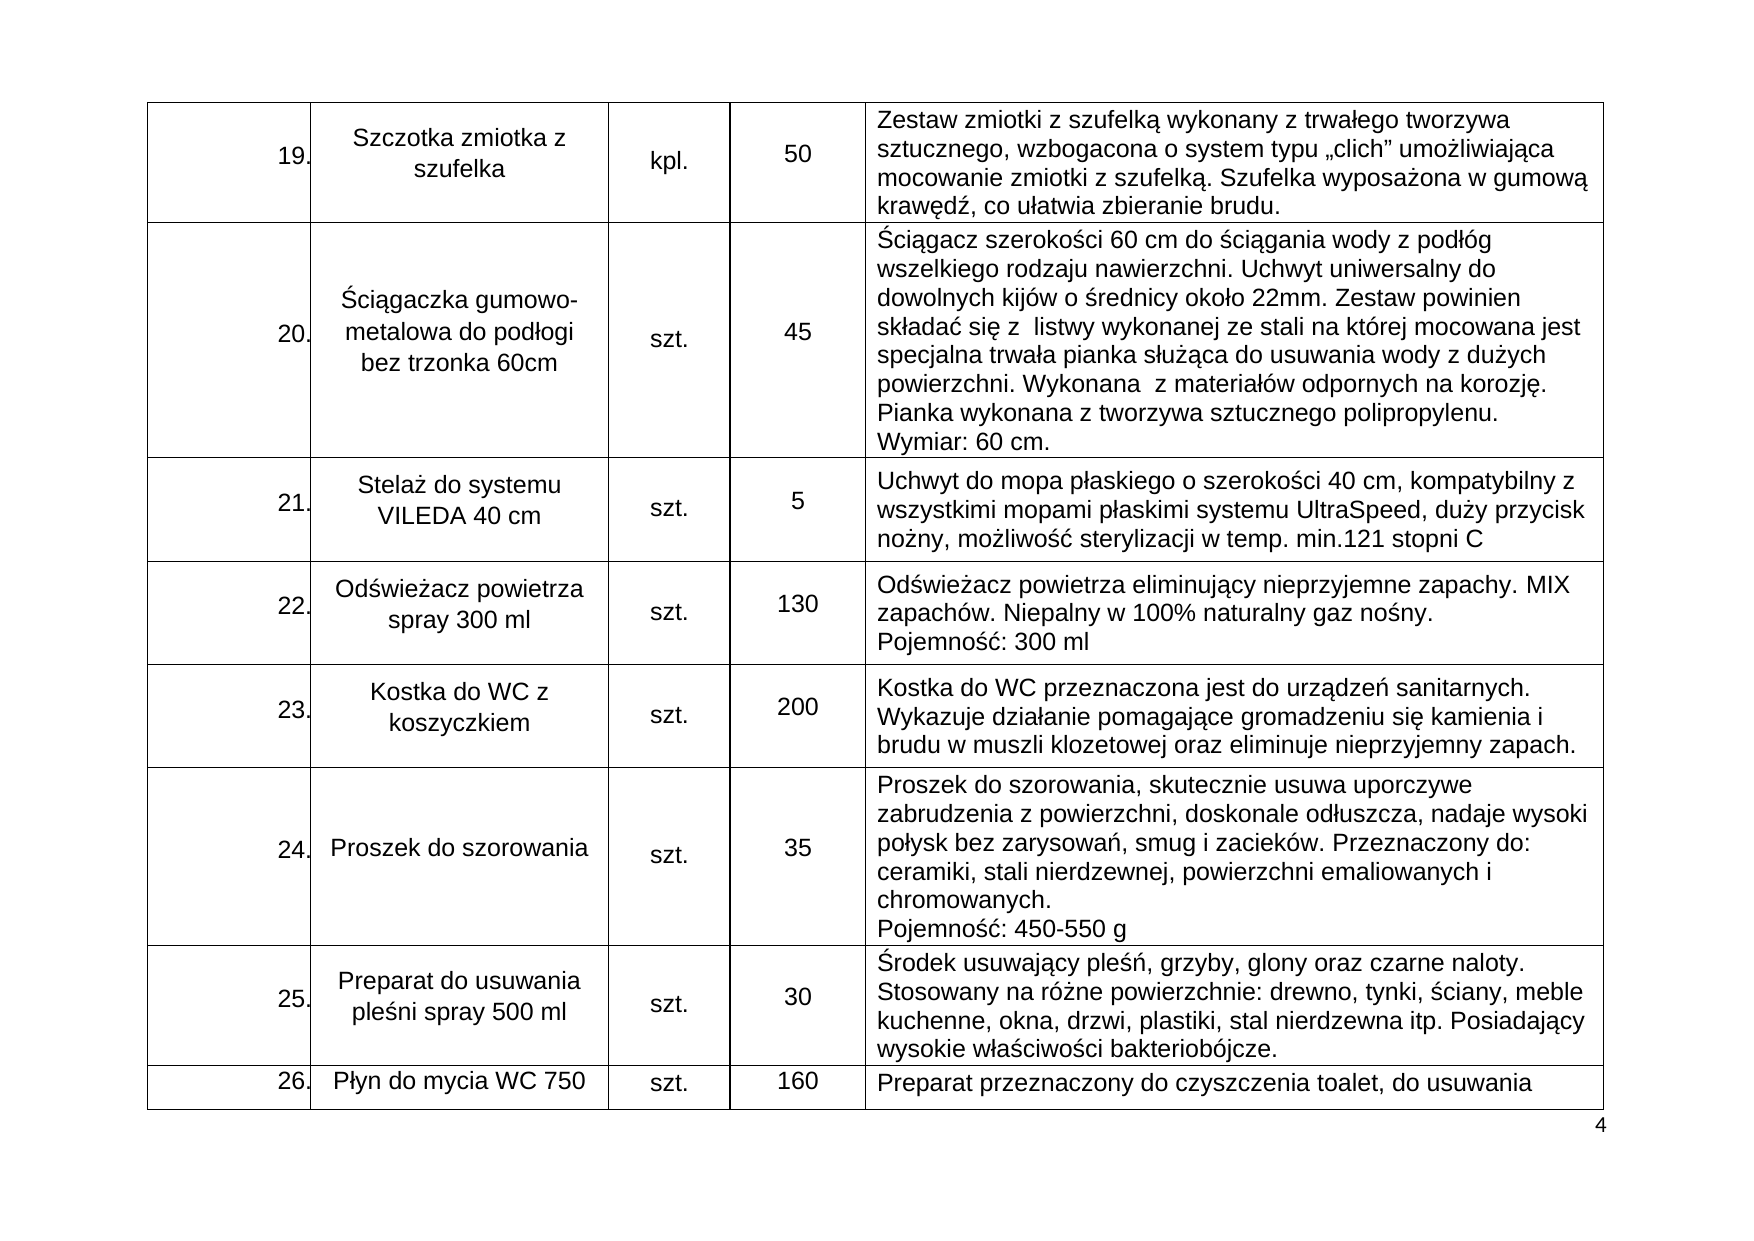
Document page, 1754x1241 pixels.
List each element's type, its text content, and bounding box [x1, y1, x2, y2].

table_cell Odświeżacz powietrza spray 300 ml [311, 562, 608, 664]
table_cell Środek usuwający pleśń, grzyby, glony oraz czarne naloty. Stosowany na różne powierzchnie: drewno, tynki, ściany, meble kuchenne, okna, drzwi, plastiki, stal nierdzewna itp. Posiadający wysokie właściwości bakteriobójcze. [866, 946, 1603, 1065]
table_cell [148, 223, 310, 457]
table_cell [311, 1066, 608, 1109]
table_cell Szczotka zmiotka z szufelka [311, 103, 608, 222]
table_cell Kostka do WC przeznaczona jest do urządzeń sanitarnych. Wykazuje działanie pomagające gromadzeniu się kamienia i brudu w muszli klozetowej oraz eliminuje nieprzyjemny zapach. [866, 665, 1603, 767]
table_cell Kostka do WC z koszyczkiem [311, 665, 608, 767]
table_cell [148, 103, 310, 222]
table_cell Proszek do szorowania [311, 768, 608, 945]
table_cell 160 [731, 1066, 865, 1109]
table_cell 5 [731, 458, 865, 561]
table_cell Ściągacz szerokości 60 cm do ściągania wody z podłóg wszelkiego rodzaju nawierzchni. Uchwyt uniwersalny do dowolnych kijów o średnicy około 22mm. Zestaw powinien składać się z listwy wykonanej ze stali na której mocowana jest specjalna trwała pianka służąca do usuwania wody z dużych powierzchni. Wykonana z materiałów odpornych na korozję. Pianka wykonana z tworzywa sztucznego polipropylenu. Wymiar: 60 cm. [866, 223, 1603, 457]
table_cell Ściągaczka gumowo-metalowa do podłogi bez trzonka 60cm [311, 223, 608, 457]
table_cell Preparat do usuwania pleśni spray 500 ml [311, 946, 608, 1065]
table_cell 200 [731, 665, 865, 767]
table_cell Proszek do szorowania, skutecznie usuwa uporczywe zabrudzenia z powierzchni, doskonale odłuszcza, nadaje wysoki połysk bez zarysowań, smug i zacieków. Przeznaczony do: ceramiki, stali nierdzewnej, powierzchni emaliowanych i chromowanych. Pojemność: 450-550 g [866, 768, 1603, 945]
table_cell Stelaż do systemu VILEDA 40 cm [311, 458, 608, 561]
table_cell [148, 946, 310, 1065]
table_cell [148, 1066, 310, 1109]
table_cell 130 [731, 562, 865, 664]
table_cell 50 [731, 103, 865, 222]
table_cell szt. [609, 458, 729, 561]
table_cell kpl. [609, 103, 729, 222]
table_cell Uchwyt do mopa płaskiego o szerokości 40 cm, kompatybilny z wszystkimi mopami płaskimi systemu UltraSpeed, duży przycisk nożny, możliwość sterylizacji w temp. min.121 stopni C [866, 458, 1603, 561]
table_cell Zestaw zmiotki z szufelką wykonany z trwałego tworzywa sztucznego, wzbogacona o system typu „clich” umożliwiająca mocowanie zmiotki z szufelką. Szufelka wyposażona w gumową krawędź, co ułatwia zbieranie brudu. [866, 103, 1603, 222]
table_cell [866, 1066, 1603, 1109]
table_cell 30 [731, 946, 865, 1065]
table_cell [148, 768, 310, 945]
table_cell szt. [609, 223, 729, 457]
table_cell szt. [609, 946, 729, 1065]
table_cell [148, 562, 310, 664]
table_cell [148, 458, 310, 561]
table_cell 35 [731, 768, 865, 945]
table_cell [148, 665, 310, 767]
table_cell 45 [731, 223, 865, 457]
table_cell szt. [609, 768, 729, 945]
table_cell szt. [609, 562, 729, 664]
table_cell Odświeżacz powietrza eliminujący nieprzyjemne zapachy. MIX zapachów. Niepalny w 100% naturalny gaz nośny. Pojemność: 300 ml [866, 562, 1603, 664]
table_cell szt. [609, 1066, 729, 1109]
table_cell szt. [609, 665, 729, 767]
